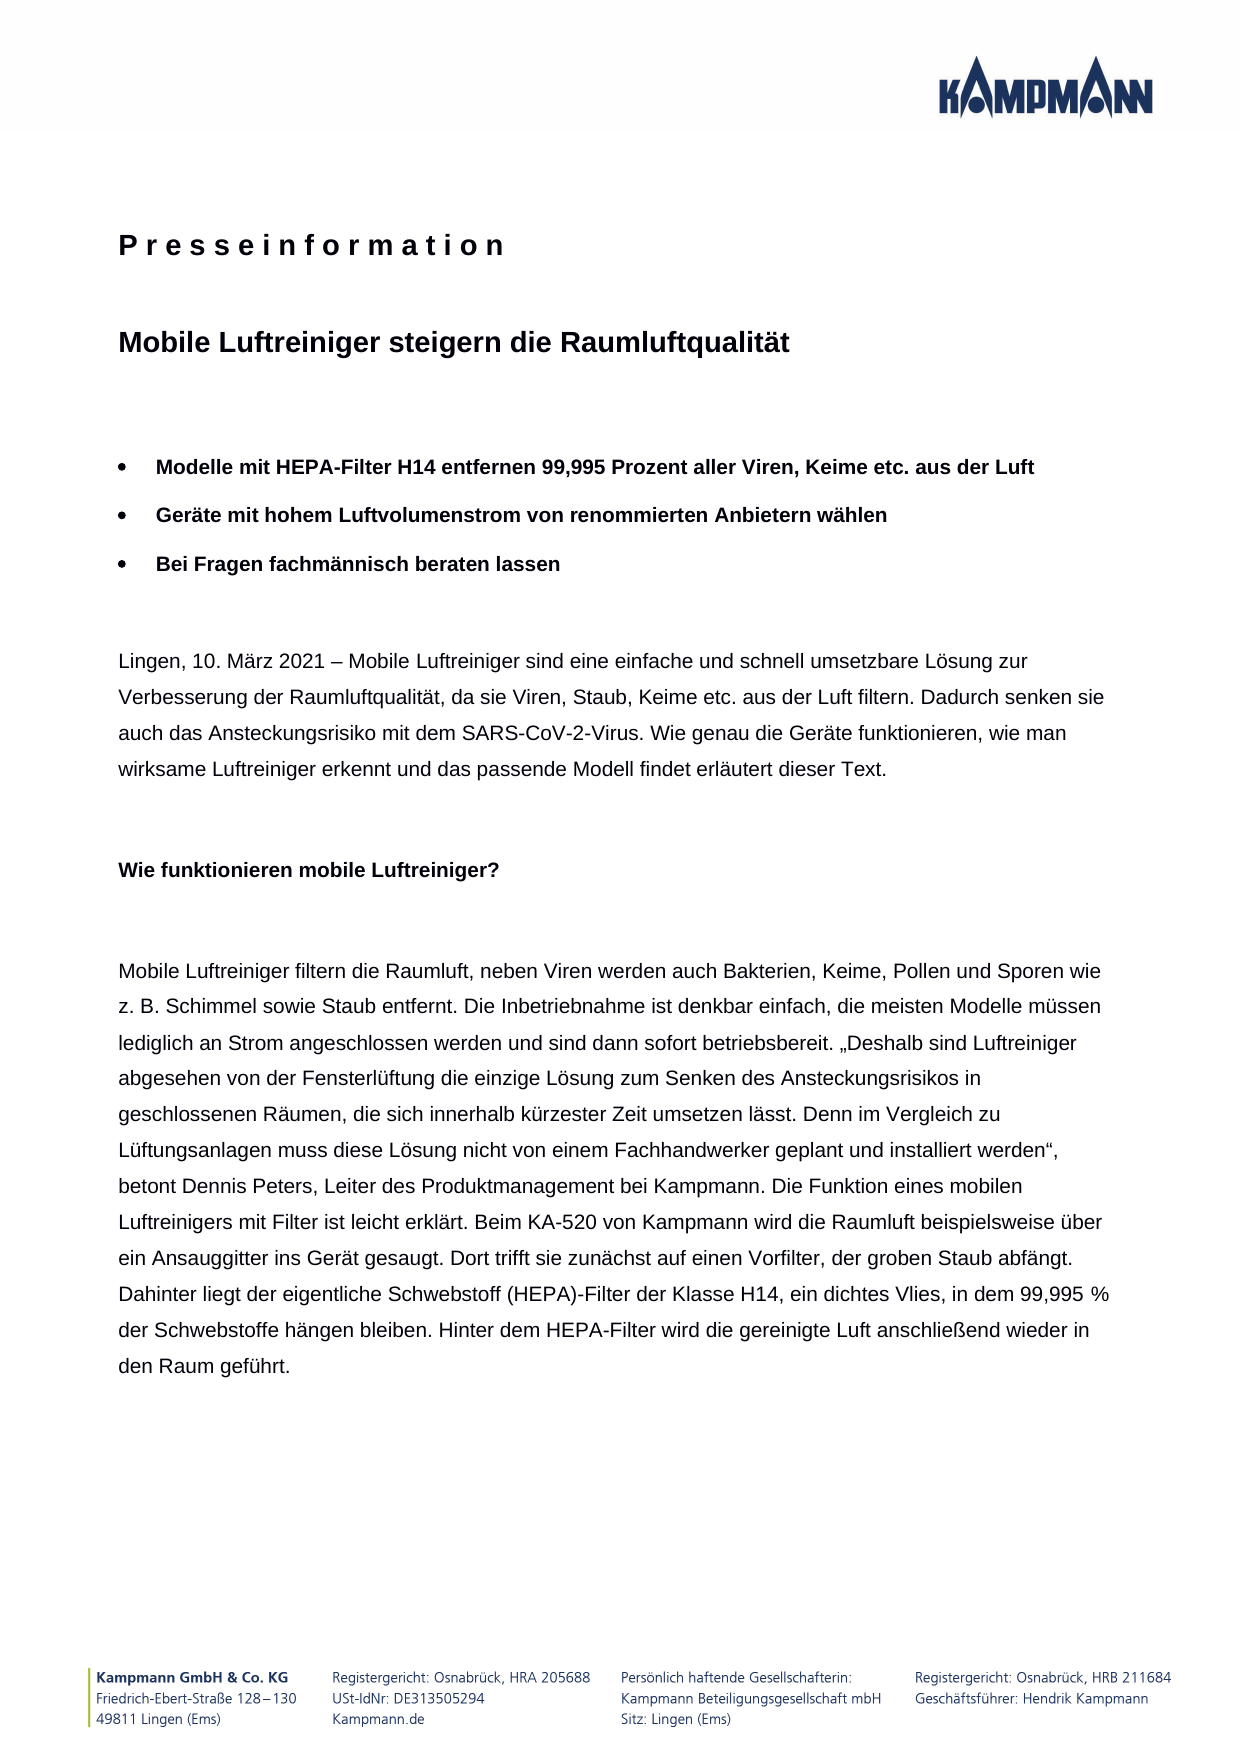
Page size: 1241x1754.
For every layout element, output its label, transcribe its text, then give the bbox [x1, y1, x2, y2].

text Wie funktionieren mobile Luftreiniger? [118, 857, 1122, 881]
text Lingen, 10. März 2021 – Mobile Luftreiniger sind eine einfache und schnell umsetzbare Lösung zur Verbesserung der Raumluftqualität, da sie Viren, Staub, Keime etc. aus der Luft filtern. Dadurch senken sie auch das Ansteckungsrisiko mit dem SARS-CoV-2-Virus. Wie genau die Geräte funktionieren, wie man wirksame Luftreiniger erkennt und das passende Modell findet erläutert dieser Text. [118, 648, 1122, 780]
list Geräte mit hohem Luftvolumenstrom von renommierten Anbietern wählen [118, 503, 1122, 527]
text P r e s s e i n f o r m a t i o n [118, 227, 1122, 261]
list Modelle mit HEPA-Filter H14 entfernen 99,995 Prozent aller Viren, Keime etc. aus der Luft [118, 454, 1122, 478]
text Mobile Luftreiniger filtern die Raumluft, neben Viren werden auch Bakterien, Keime, Pollen und Sporen wie z. B. Schimmel sowie Staub entfernt. Die Inbetriebnahme ist denkbar einfach, die meisten Modelle müssen lediglich an Strom angeschlossen werden und sind dann sofort betriebsbereit. „Deshalb sind Luftreiniger abgesehen von der Fensterlüftung die einzige Lösung zum Senken des Ansteckungsrisikos in geschlossenen Räumen, die sich innerhalb kürzester Zeit umsetzen lässt. Denn im Vergleich zu Lüftungsanlagen muss diese Lösung nicht von einem Fachhandwerker geplant und installiert werden“, betont Dennis Peters, Leiter des Produktmanagement bei Kampmann. Die Funktion eines mobilen Luftreinigers mit Filter ist leicht erklärt. Beim KA-520 von Kampmann wird die Raumluft beispielsweise über ein Ansauggitter ins Gerät gesaugt. Dort trifft sie zunächst auf einen Vorfilter, der groben Staub abfängt. Dahinter liegt der eigentliche Schwebstoff (HEPA)-Filter der Klasse H14, ein dichtes Vlies, in dem 99,995 % der Schwebstoffe hängen bleiben. Hinter dem HEPA-Filter wird die gereinigte Luft anschließend wieder in den Raum geführt. [118, 958, 1122, 1378]
picture [0, 0, 1241, 131]
list Bei Fragen fachmännisch beraten lassen [118, 552, 1122, 576]
text Mobile Luftreiniger steigern die Raumluftqualität [118, 325, 1122, 358]
picture [0, 1611, 1236, 1754]
